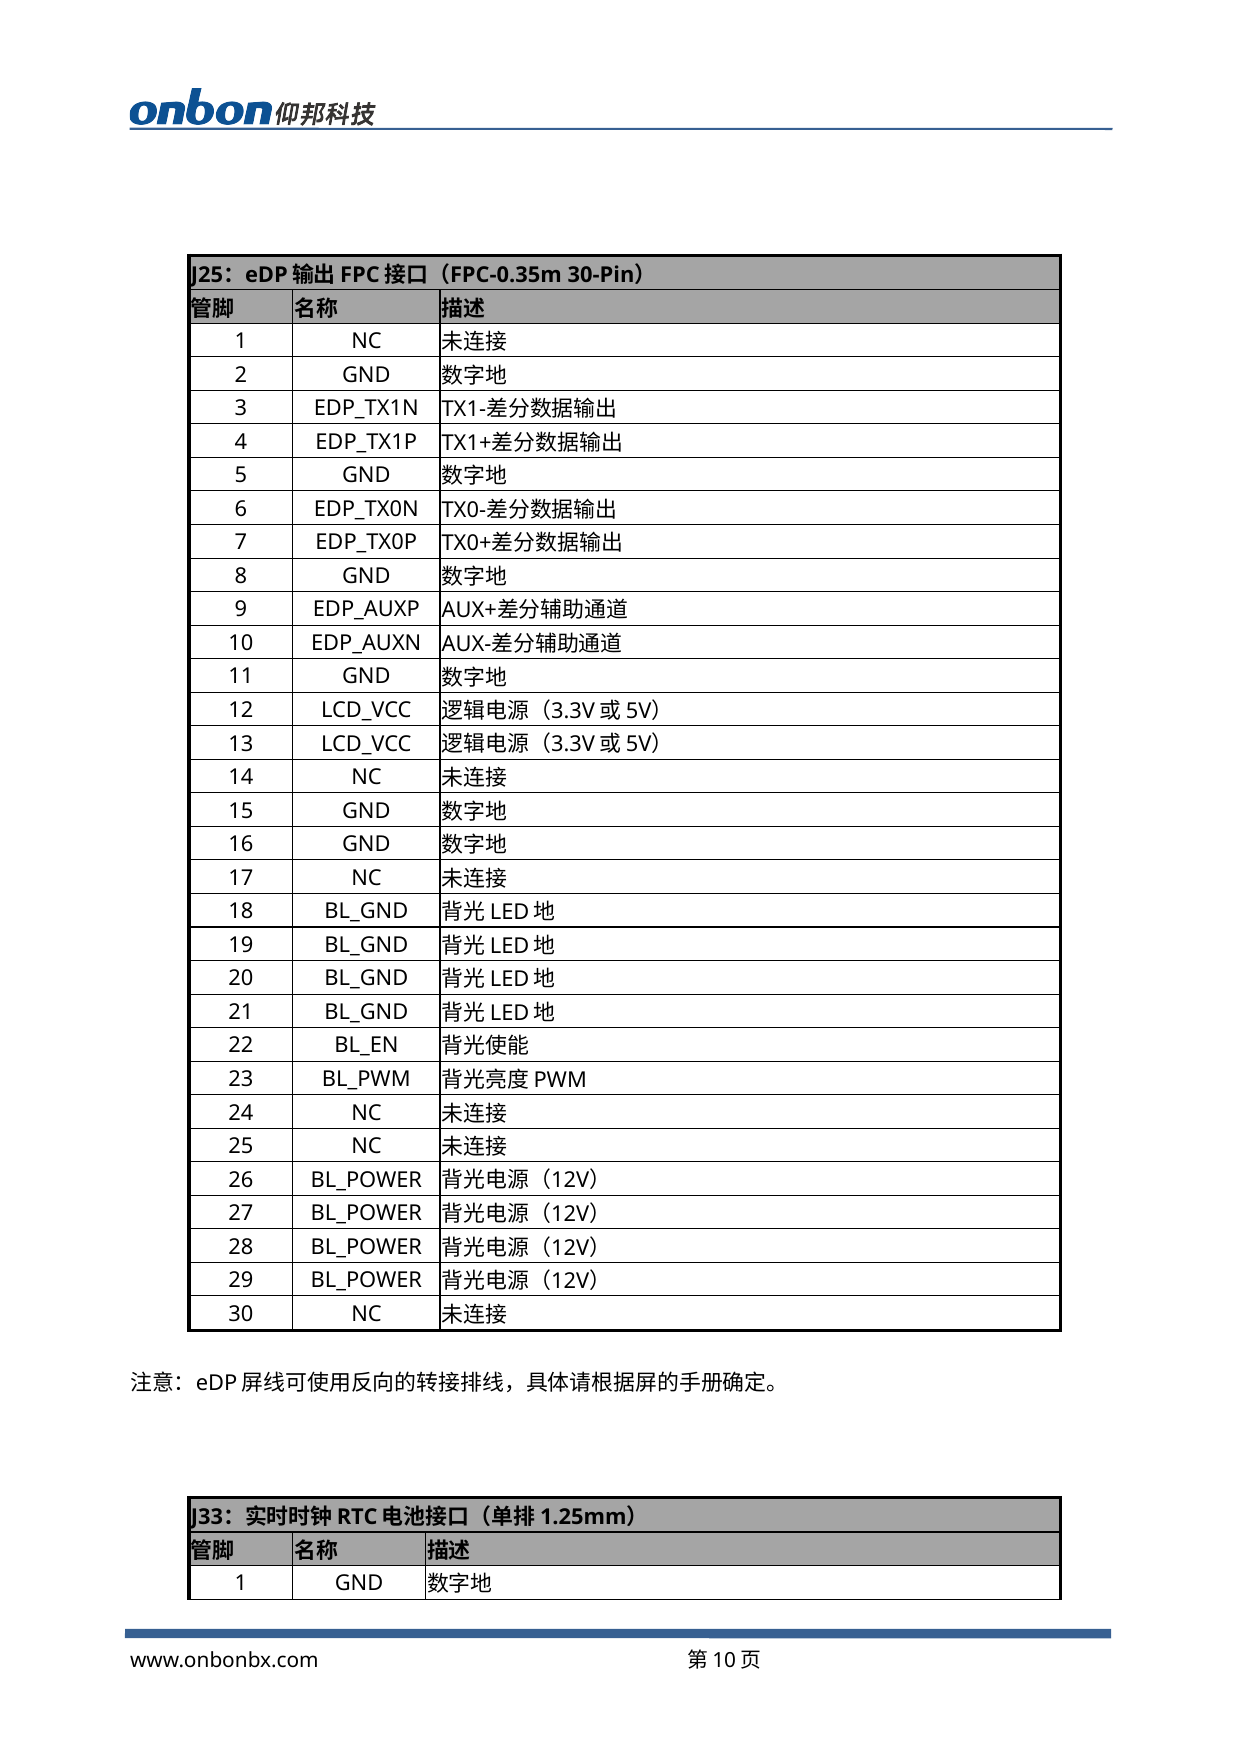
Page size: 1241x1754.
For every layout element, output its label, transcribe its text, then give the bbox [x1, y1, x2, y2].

table_cell GND [293, 1566, 425, 1598]
table_cell EDP_TX1P [293, 424, 439, 457]
text 注意：eDP屏线可使用反向的转接排线，具体请根据屏的手册确定。 [130, 1364, 1110, 1397]
table_cell BL_GND [293, 928, 439, 960]
table_cell BL_EN [293, 1028, 439, 1061]
table_cell 描述 [426, 1533, 1059, 1565]
table_cell NC [293, 1129, 439, 1161]
table_cell 13 [191, 726, 292, 759]
table_cell 未连接 [441, 1296, 1059, 1329]
table_cell NC [293, 1095, 439, 1128]
table_cell TX0+差分数据输出 [441, 525, 1059, 557]
picture [129, 88, 376, 126]
table_cell 未连接 [441, 860, 1059, 893]
table_cell 25 [191, 1129, 292, 1161]
table_cell 逻辑电源（3.3V或5V） [441, 693, 1059, 725]
table_cell 名称 [293, 1533, 425, 1565]
table_cell BL_GND [293, 961, 439, 993]
table_cell 4 [191, 424, 292, 457]
table_cell 6 [191, 491, 292, 524]
table_cell TX1+差分数据输出 [441, 424, 1059, 457]
table_cell AUX+差分辅助通道 [441, 592, 1059, 624]
table_cell 数字地 [441, 659, 1059, 692]
table_cell 16 [191, 827, 292, 859]
table_cell 12 [191, 693, 292, 725]
table_cell TX0-差分数据输出 [441, 491, 1059, 524]
table_cell 数字地 [441, 827, 1059, 859]
table_cell 背光LED地 [441, 928, 1059, 960]
table_cell 背光电源（12V） [441, 1263, 1059, 1295]
table_cell GND [293, 793, 439, 826]
table_cell 数字地 [441, 357, 1059, 390]
table_cell 管脚 [191, 1533, 292, 1565]
table_cell GND [293, 659, 439, 692]
table_cell NC [293, 860, 439, 893]
table_cell NC [293, 1296, 439, 1329]
table_cell 背光LED地 [441, 995, 1059, 1027]
table_cell 10 [191, 626, 292, 658]
table_cell 8 [191, 559, 292, 591]
table_cell EDP_TX0P [293, 525, 439, 557]
table_cell BL_GND [293, 995, 439, 1027]
table_cell 背光LED地 [441, 961, 1059, 993]
table_cell 逻辑电源（3.3V或5V） [441, 726, 1059, 759]
table_cell 数字地 [426, 1566, 1059, 1598]
table_cell LCD_VCC [293, 693, 439, 725]
table_cell 名称 [293, 290, 439, 323]
table_cell GND [293, 559, 439, 591]
table_cell BL_POWER [293, 1196, 439, 1228]
table_cell BL_POWER [293, 1263, 439, 1295]
table_cell 未连接 [441, 760, 1059, 792]
table_cell 28 [191, 1229, 292, 1262]
table_cell NC [293, 760, 439, 792]
table_cell 背光电源（12V） [441, 1196, 1059, 1228]
table_cell NC [293, 324, 439, 356]
table_cell 背光亮度PWM [441, 1062, 1059, 1094]
table_cell 21 [191, 995, 292, 1027]
table_cell BL_POWER [293, 1162, 439, 1195]
table_cell BL_PWM [293, 1062, 439, 1094]
table_cell 背光电源（12V） [441, 1162, 1059, 1195]
table_cell 27 [191, 1196, 292, 1228]
table_cell 1 [191, 324, 292, 356]
table_cell 14 [191, 760, 292, 792]
table_header J33：实时时钟RTC电池接口（单排 1.25mm） [191, 1499, 1059, 1531]
table_cell TX1-差分数据输出 [441, 391, 1059, 423]
table_cell GND [293, 357, 439, 390]
table_cell 未连接 [441, 1095, 1059, 1128]
table_cell 24 [191, 1095, 292, 1128]
table_cell 19 [191, 928, 292, 960]
table_cell 3 [191, 391, 292, 423]
table_cell EDP_TX0N [293, 491, 439, 524]
table_cell 22 [191, 1028, 292, 1061]
table_header J25：eDP输出FPC接口（FPC-0.35m 30-Pin） [191, 257, 1059, 289]
table_cell BL_POWER [293, 1229, 439, 1262]
table_cell 30 [191, 1296, 292, 1329]
table_cell 15 [191, 793, 292, 826]
table_cell 管脚 [191, 290, 292, 323]
table_cell 9 [191, 592, 292, 624]
table_cell 2 [191, 357, 292, 390]
table_cell 18 [191, 894, 292, 926]
table_cell 26 [191, 1162, 292, 1195]
table_cell 数字地 [441, 458, 1059, 490]
table_cell 数字地 [441, 793, 1059, 826]
table_cell EDP_AUXN [293, 626, 439, 658]
table_cell 1 [191, 1566, 292, 1598]
table_cell 描述 [441, 290, 1059, 323]
table_cell 7 [191, 525, 292, 557]
table_cell LCD_VCC [293, 726, 439, 759]
table_cell 17 [191, 860, 292, 893]
table_cell 未连接 [441, 1129, 1059, 1161]
table_cell 背光使能 [441, 1028, 1059, 1061]
table_cell GND [293, 458, 439, 490]
table_cell 23 [191, 1062, 292, 1094]
table_cell 11 [191, 659, 292, 692]
table_cell EDP_AUXP [293, 592, 439, 624]
table_cell 20 [191, 961, 292, 993]
table_cell 背光LED地 [441, 894, 1059, 926]
table_cell GND [293, 827, 439, 859]
table_cell 未连接 [441, 324, 1059, 356]
table_cell 29 [191, 1263, 292, 1295]
table_cell EDP_TX1N [293, 391, 439, 423]
table_cell 5 [191, 458, 292, 490]
table_cell BL_GND [293, 894, 439, 926]
table_cell AUX-差分辅助通道 [441, 626, 1059, 658]
table_cell 背光电源（12V） [441, 1229, 1059, 1262]
table_cell 数字地 [441, 559, 1059, 591]
